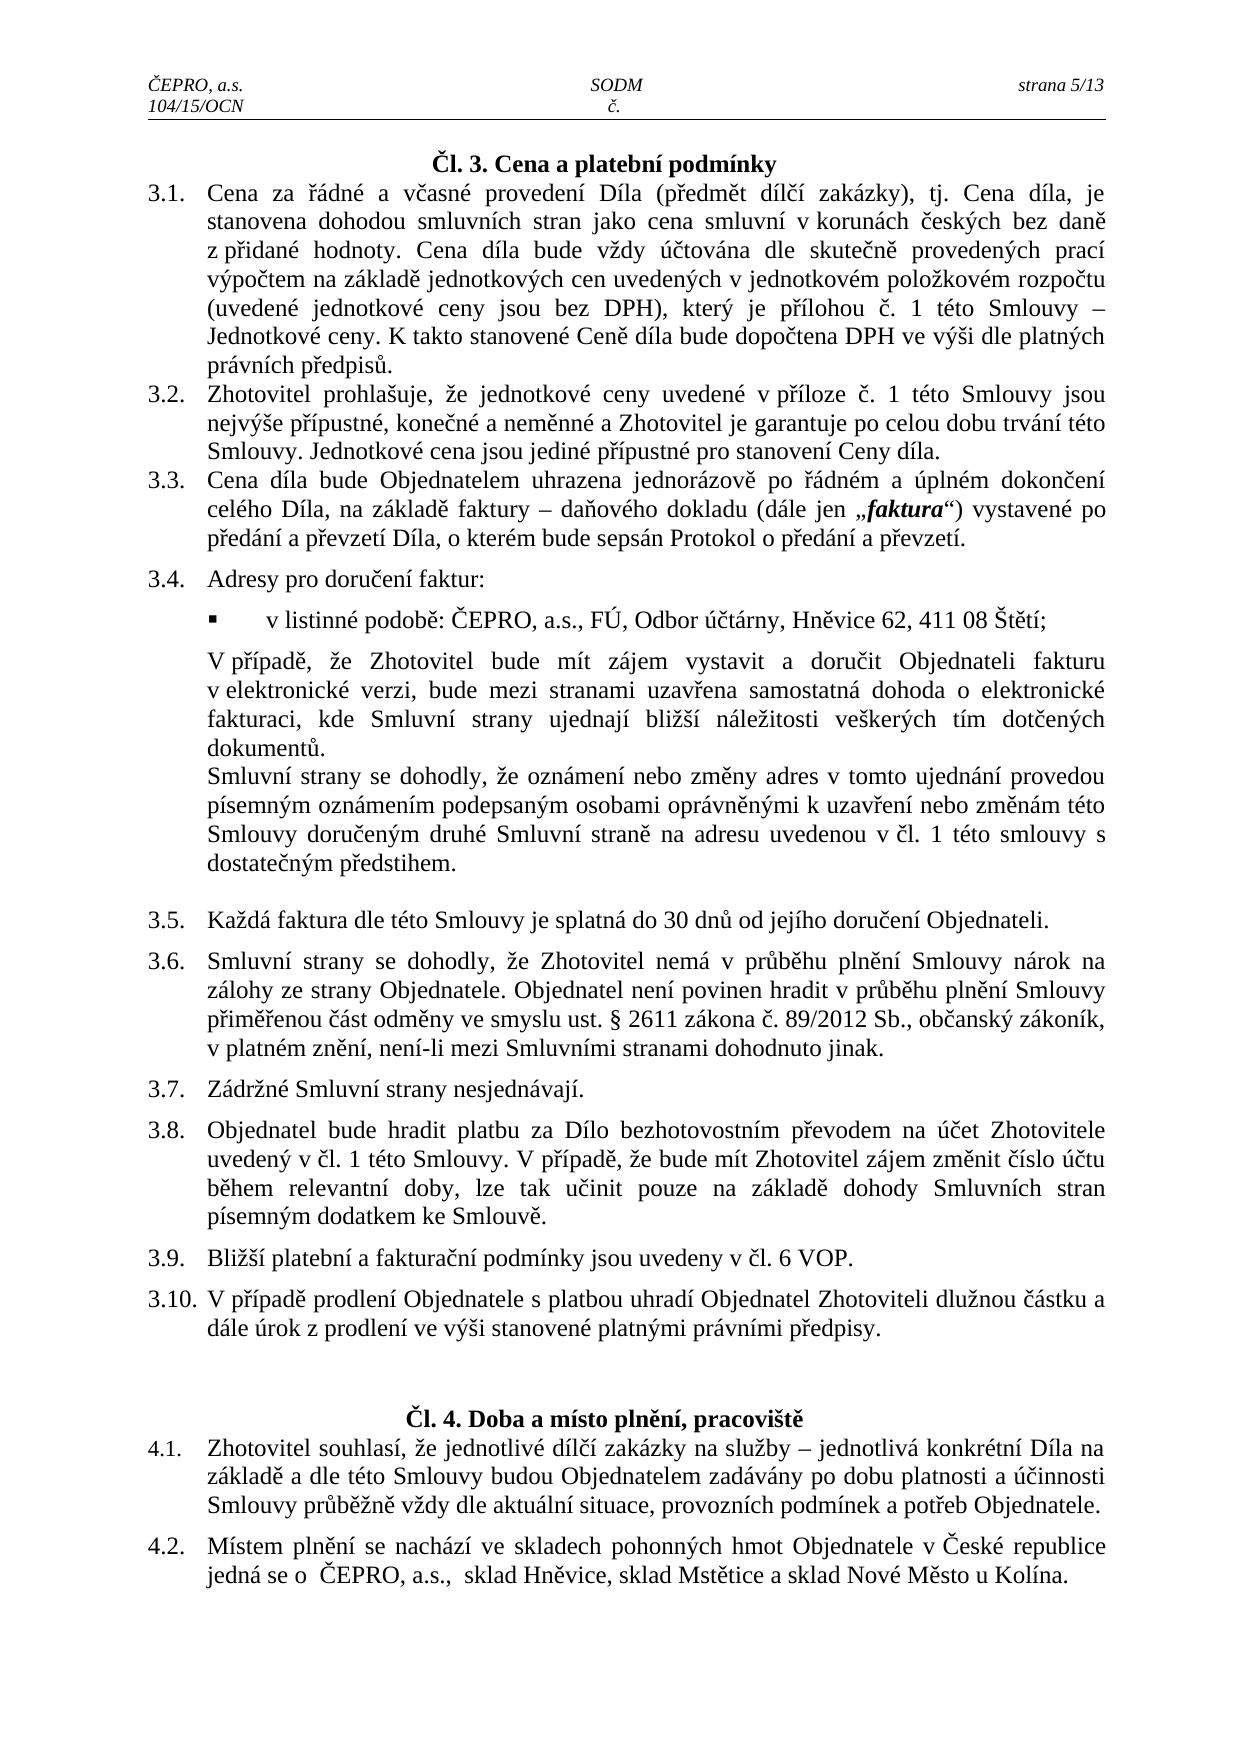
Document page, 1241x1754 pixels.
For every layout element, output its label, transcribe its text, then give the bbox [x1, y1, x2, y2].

text Doba a místo plnění, pracoviště [102, 1404, 1106, 1433]
list Bližší platební a fakturační podmínky jsou uvedeny v čl. 6 VOP. [148, 1243, 1106, 1271]
list Každá faktura dle této Smlouvy je splatná do 30 dnů od jejího doručení Objednateli. [148, 905, 1106, 934]
text Cena za řádné a včasné provedení Díla (předmět dílčí zakázky), tj. Cena díla, je stanovena dohodou smluvních stran jako cena smluvní v korunách českých bez daně z přidané hodnoty. Cena díla bude vždy účtována dle skutečně provedených prací výpočtem na základě jednotkových cen uvedených v jednotkovém položkovém rozpočtu (uvedené jednotkové ceny jsou bez DPH), který je přílohou č. 1 této Smlouvy – Jednotkové ceny. K takto stanovené Ceně díla bude dopočtena DPH ve výši dle platných právních předpisů. [148, 178, 1106, 379]
list v listinné podobě: ČEPRO, a.s., FÚ, Odbor účtárny, Hněvice 62, 411 08 Štětí; [207, 605, 1106, 634]
list Zhotovitel souhlasí, že jednotlivé dílčí zakázky na služby – jednotlivá konkrétní Díla na základě a dle této Smlouvy budou Objednatelem zadávány po dobu platnosti a účinnosti Smlouvy průběžně vždy dle aktuální situace, provozních podmínek a potřeb Objednatele. [148, 1433, 1106, 1519]
list Cena díla bude Objednatelem uhrazena jednorázově po řádném a úplném dokončení celého Díla, na základě faktury – daňového dokladu (dále jen „faktura“) vystavené po předání a převzetí Díla, o kterém bude sepsán Protokol o předání a převzetí. [148, 465, 1106, 551]
text Cena a platební podmínky [102, 149, 1106, 178]
list Adresy pro doručení faktur: [148, 564, 1106, 593]
text Zhotovitel prohlašuje, že jednotkové ceny uvedené v příloze č. 1 této Smlouvy jsou nejvýše přípustné, konečné a neměnné a Zhotovitel je garantuje po celou dobu trvání této Smlouvy. Jednotkové cena jsou jediné přípustné pro stanovení Ceny díla. [148, 379, 1106, 465]
list V případě prodlení Objednatele s platbou uhradí Objednatel Zhotoviteli dlužnou částku a dále úrok z prodlení ve výši stanovené platnými právními předpisy. [148, 1284, 1106, 1341]
list Objednatel bude hradit platbu za Dílo bezhotovostním převodem na účet Zhotovitele uvedený v čl. 1 této Smlouvy. V případě, že bude mít Zhotovitel zájem změnit číslo účtu během relevantní doby, lze tak učinit pouze na základě dohody Smluvních stran písemným dodatkem ke Smlouvě. [148, 1115, 1106, 1230]
text V případě, že Zhotovitel bude mít zájem vystavit a doručit Objednateli fakturu v elektronické verzi, bude mezi stranami uzavřena samostatná dohoda o elektronické fakturaci, kde Smluvní strany ujednají bližší náležitosti veškerých tím dotčených dokumentů. [207, 646, 1106, 761]
list Místem plnění se nachází ve skladech pohonných hmot Objednatele v České republice jedná se o ČEPRO, a.s., sklad Hněvice, sklad Mstětice a sklad Nové Město u Kolína. [148, 1531, 1106, 1589]
text Smluvní strany se dohodly, že oznámení nebo změny adres v tomto ujednání provedou písemným oznámením podepsaným osobami oprávněnými k uzavření nebo změnám této Smlouvy doručeným druhé Smluvní straně na adresu uvedenou v čl. 1 této smlouvy s dostatečným předstihem. [207, 761, 1106, 876]
list Smluvní strany se dohodly, že Zhotovitel nemá v průběhu plnění Smlouvy nárok na zálohy ze strany Objednatele. Objednatel není povinen hradit v průběhu plnění Smlouvy přiměřenou část odměny ve smyslu ust. § 2611 zákona č. 89/2012 Sb., občanský zákoník, v platném znění, není-li mezi Smluvními stranami dohodnuto jinak. [148, 946, 1106, 1061]
list Zádržné Smluvní strany nesjednávají. [148, 1074, 1106, 1103]
